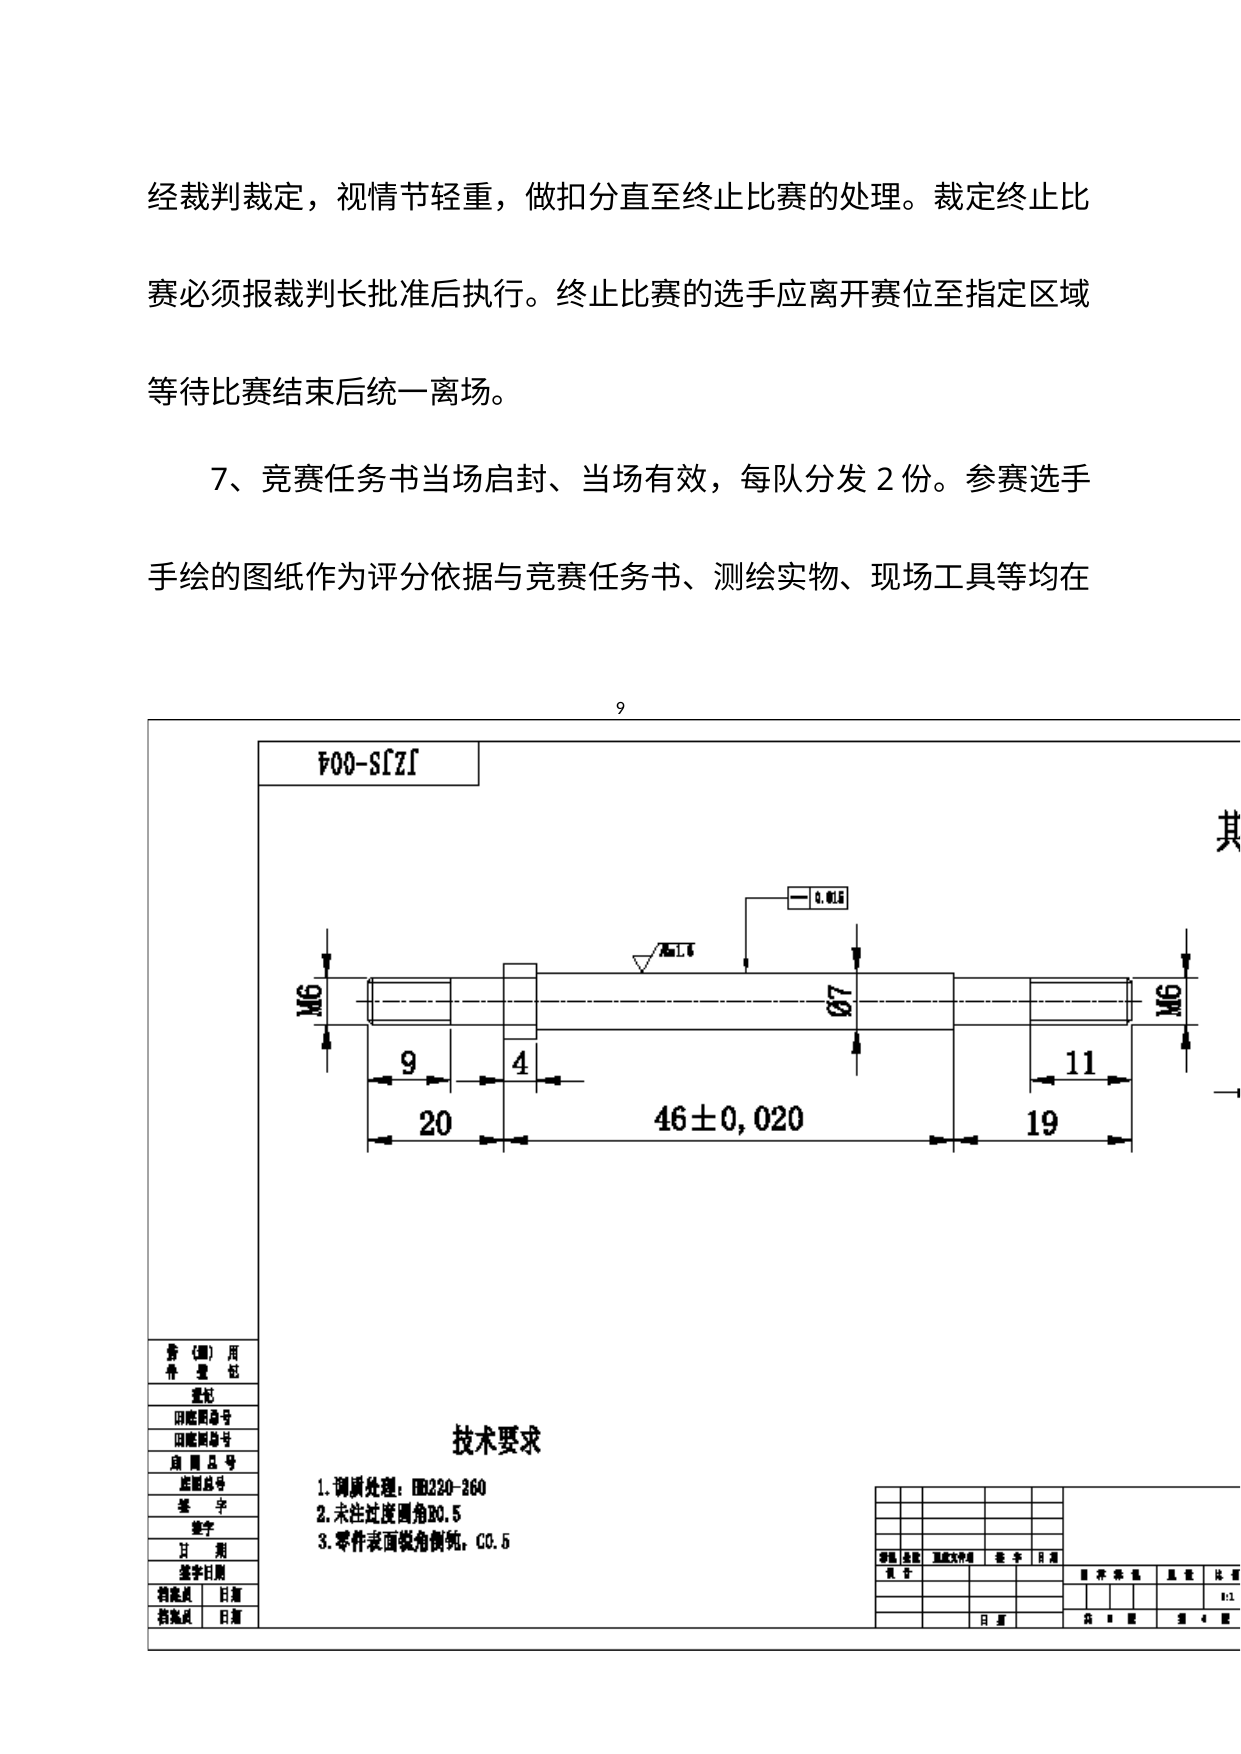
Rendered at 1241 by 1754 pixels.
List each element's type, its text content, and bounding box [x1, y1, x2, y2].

text 7、竞赛任务书当场启封、当场有效，每队分发2份。参赛选手手绘的图纸作为评分依据与竞赛任务书、测绘实物、现场工具等均在竞赛结束后上交，不许参赛选手带离赛场，否则按违纪处理，成绩无效。 [148, 445, 1092, 607]
text 6、竞赛过程中，参赛选手因违规操作，造成设备、工具损坏者，经裁判裁定，视情节轻重，做扣分直至终止比赛的处理。裁定终止比赛必须报裁判长批准后执行。终止比赛的选手应离开赛位至指定区域等待比赛结束后统一离场。 [148, 162, 1092, 422]
